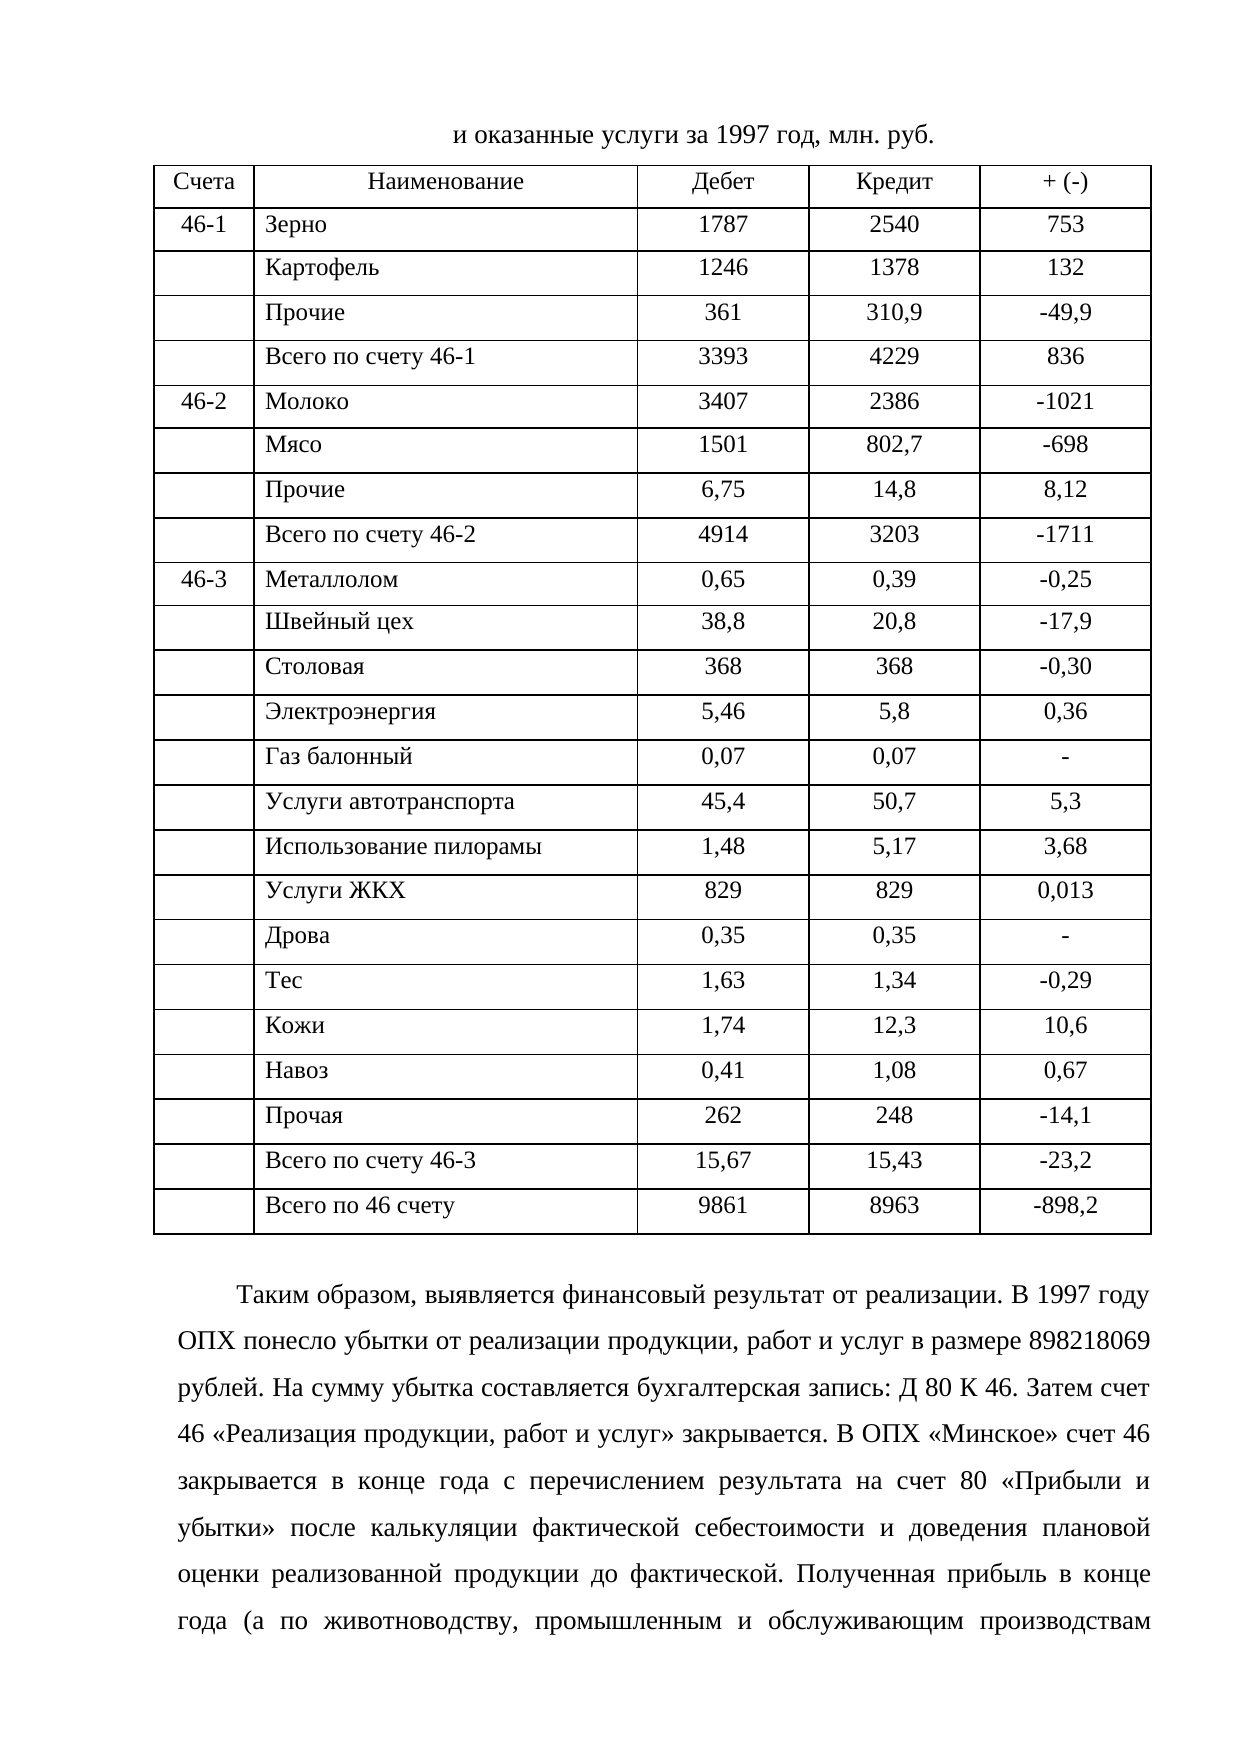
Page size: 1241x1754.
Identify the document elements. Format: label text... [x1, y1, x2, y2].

table_cell 361 [638, 296, 808, 340]
table_cell [155, 920, 253, 964]
table_cell 0,07 [638, 741, 808, 784]
table_cell Тес [255, 965, 637, 1008]
table_cell -698 [981, 429, 1150, 472]
table_cell Всего по 46 счету [255, 1190, 637, 1233]
table_cell Использование пилорамы [255, 831, 637, 874]
table_cell -49,9 [981, 296, 1150, 340]
table_cell 0,67 [981, 1055, 1150, 1098]
table_cell [155, 741, 253, 784]
table_cell 12,3 [810, 1010, 979, 1053]
table_cell Всего по счету 46-1 [255, 341, 637, 384]
table_cell 0,36 [981, 696, 1150, 739]
table_header + (-) [981, 166, 1150, 207]
table_cell 1,48 [638, 831, 808, 874]
table_cell [155, 876, 253, 919]
table_cell Услуги автотранспорта [255, 786, 637, 829]
table_cell 0,35 [810, 920, 979, 964]
table_cell - [981, 741, 1150, 784]
table_header Дебет [638, 166, 808, 207]
table_cell 0,013 [981, 876, 1150, 919]
table_cell Картофель [255, 252, 637, 295]
table_cell -0,29 [981, 965, 1150, 1008]
table_cell [155, 296, 253, 340]
table_cell 0,39 [810, 563, 979, 604]
table_cell [155, 786, 253, 829]
table_cell -1021 [981, 386, 1150, 427]
table_cell 802,7 [810, 429, 979, 472]
table_cell Молоко [255, 386, 637, 427]
table_cell 46-1 [155, 209, 253, 250]
table_cell 3203 [810, 519, 979, 562]
table_cell 248 [810, 1100, 979, 1143]
table_cell 1,74 [638, 1010, 808, 1053]
table_cell - [981, 920, 1150, 964]
table_cell 5,3 [981, 786, 1150, 829]
table_cell 0,41 [638, 1055, 808, 1098]
table_cell Всего по счету 46-2 [255, 519, 637, 562]
table_cell 829 [810, 876, 979, 919]
table_cell 46-2 [155, 386, 253, 427]
table_cell 262 [638, 1100, 808, 1143]
table_cell 753 [981, 209, 1150, 250]
table_cell -14,1 [981, 1100, 1150, 1143]
table_cell 6,75 [638, 474, 808, 517]
table_cell 8963 [810, 1190, 979, 1233]
table_cell 3407 [638, 386, 808, 427]
table_cell 3,68 [981, 831, 1150, 874]
table_cell -1711 [981, 519, 1150, 562]
text и оказанные услуги за 1997 год, млн. руб. [177, 118, 1152, 149]
table_cell Металлолом [255, 563, 637, 604]
table_cell 4914 [638, 519, 808, 562]
table_cell -898,2 [981, 1190, 1150, 1233]
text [177, 1278, 1152, 1635]
table_cell 15,67 [638, 1145, 808, 1188]
table_cell [155, 341, 253, 384]
table_cell [155, 965, 253, 1008]
table_cell -0,30 [981, 651, 1150, 694]
table_cell 1378 [810, 252, 979, 295]
table_cell 1787 [638, 209, 808, 250]
table_cell 0,35 [638, 920, 808, 964]
table_cell Газ балонный [255, 741, 637, 784]
table_cell Прочая [255, 1100, 637, 1143]
table_cell 1246 [638, 252, 808, 295]
table_cell 132 [981, 252, 1150, 295]
table_cell 4229 [810, 341, 979, 384]
table_cell [155, 1055, 253, 1098]
table_header Кредит [810, 166, 979, 207]
table_cell 14,8 [810, 474, 979, 517]
table_cell Услуги ЖКХ [255, 876, 637, 919]
table_cell 9861 [638, 1190, 808, 1233]
table_cell Навоз [255, 1055, 637, 1098]
table_cell 3393 [638, 341, 808, 384]
table_cell 8,12 [981, 474, 1150, 517]
table_cell 10,6 [981, 1010, 1150, 1053]
table_cell 50,7 [810, 786, 979, 829]
table_cell -0,25 [981, 563, 1150, 604]
table_cell [155, 696, 253, 739]
table_cell 15,43 [810, 1145, 979, 1188]
table_cell [155, 252, 253, 295]
table_cell Швейный цех [255, 606, 637, 649]
table_cell 0,07 [810, 741, 979, 784]
table_cell 45,4 [638, 786, 808, 829]
table_cell [155, 606, 253, 649]
table_header Наименование [255, 166, 637, 207]
table_cell [155, 831, 253, 874]
table_cell Столовая [255, 651, 637, 694]
table_cell 46-3 [155, 563, 253, 604]
table_cell Всего по счету 46-3 [255, 1145, 637, 1188]
table_cell Электроэнергия [255, 696, 637, 739]
table_cell [155, 1010, 253, 1053]
table_cell [155, 474, 253, 517]
table_cell 1501 [638, 429, 808, 472]
table_cell [155, 651, 253, 694]
table_cell Прочие [255, 474, 637, 517]
table_cell 310,9 [810, 296, 979, 340]
table_cell Мясо [255, 429, 637, 472]
table_cell 829 [638, 876, 808, 919]
table_cell 5,17 [810, 831, 979, 874]
table_cell 1,08 [810, 1055, 979, 1098]
table_cell 38,8 [638, 606, 808, 649]
table_cell 2386 [810, 386, 979, 427]
table_cell Зерно [255, 209, 637, 250]
table_cell 0,65 [638, 563, 808, 604]
table_cell [155, 1145, 253, 1188]
table_header Счета [155, 166, 253, 207]
table_cell -23,2 [981, 1145, 1150, 1188]
table_cell [155, 519, 253, 562]
table_cell 5,46 [638, 696, 808, 739]
table_cell 368 [810, 651, 979, 694]
table_cell 368 [638, 651, 808, 694]
table_cell 2540 [810, 209, 979, 250]
table_cell -17,9 [981, 606, 1150, 649]
table_cell Кожи [255, 1010, 637, 1053]
table_cell 1,63 [638, 965, 808, 1008]
table_cell 5,8 [810, 696, 979, 739]
table_cell [155, 1100, 253, 1143]
table_cell Прочие [255, 296, 637, 340]
table_cell 20,8 [810, 606, 979, 649]
table_cell 836 [981, 341, 1150, 384]
table_cell [155, 1190, 253, 1233]
table_cell [155, 429, 253, 472]
table_cell 1,34 [810, 965, 979, 1008]
table_cell Дрова [255, 920, 637, 964]
